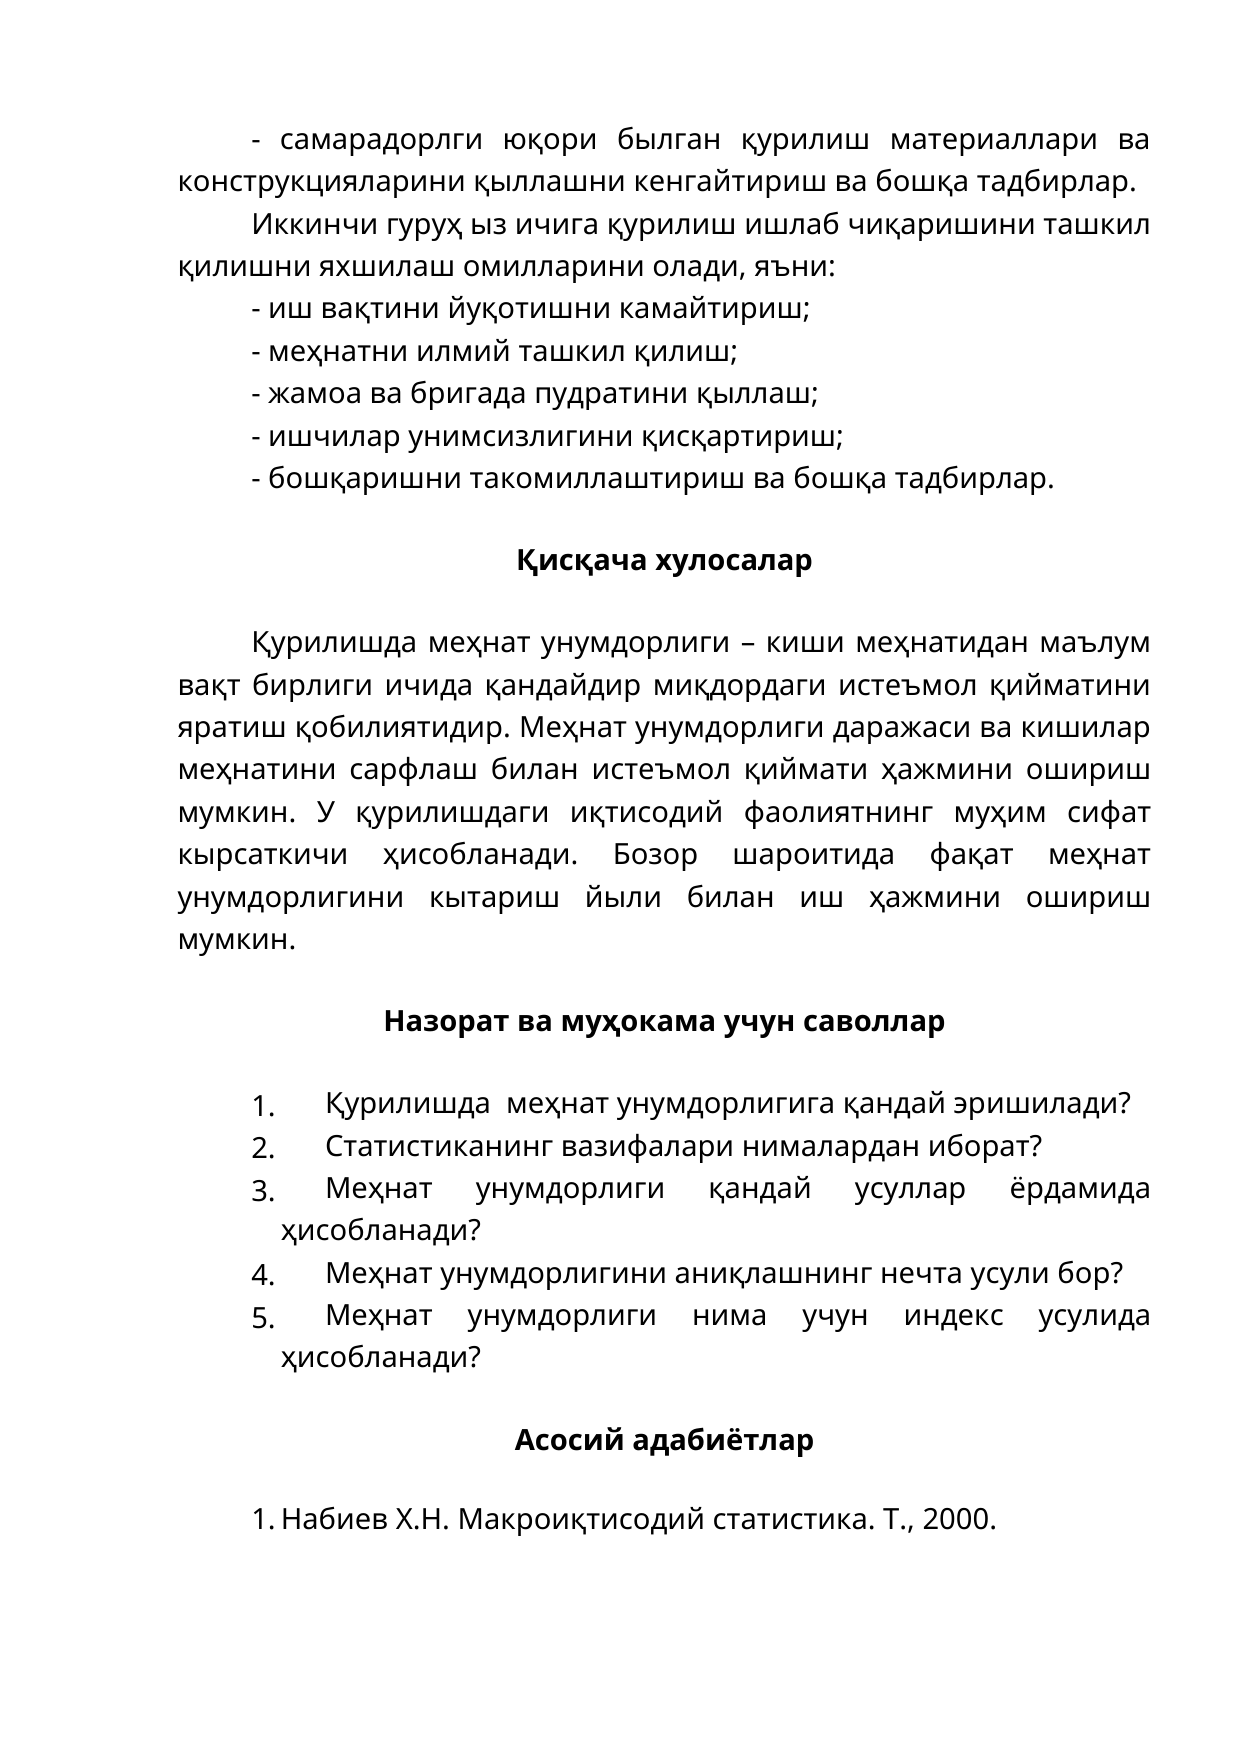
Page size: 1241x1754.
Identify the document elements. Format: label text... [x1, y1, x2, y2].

text Қисқача хулосалар [177, 539, 1152, 582]
text Назорат ва муҳокама учун саволлар [177, 1000, 1152, 1043]
text - жамоа ва бригада пудратини қыллаш; [177, 372, 1152, 415]
list Статистиканинг вазифалари нималардан иборат? [251, 1125, 1152, 1167]
text Иккинчи гуруҳ ыз ичига қурилиш ишлаб чиқаришини ташкил қилишни яхшилаш омилларини олади, яъни: [177, 203, 1152, 288]
text - самарадорлги юқори былган қурилиш материаллари ва конструкцияларини қыллашни кенгайтириш ва бошқа тадбирлар. [177, 118, 1152, 203]
text - бошқаришни такомиллаштириш ва бошқа тадбирлар. [177, 457, 1152, 500]
text - ишчилар унимсизлигини қисқартириш; [177, 415, 1152, 457]
list Қурилишда меҳнат унумдорлигига қандай эришилади? [251, 1082, 1152, 1125]
text - меҳнатни илмий ташкил қилиш; [177, 330, 1152, 372]
list Меҳнат унумдорлиги қандай усуллар ёрдамида ҳисобланади? [251, 1167, 1152, 1252]
text - иш вақтини йуқотишни камайтириш; [177, 288, 1152, 330]
text Асосий адабиётлар [177, 1419, 1152, 1458]
list Меҳнат унумдорлиги нима учун индекс усулида ҳисобланади? [251, 1294, 1152, 1379]
text Қурилишда меҳнат унумдорлиги – киши меҳнатидан маълум вақт бирлиги ичида қандайдир миқдордаги истеъмол қийматини яратиш қобилиятидир. Меҳнат унумдорлиги даражаси ва кишилар меҳнатини сарфлаш билан истеъмол қиймати ҳажмини ошириш мумкин. У қурилишдаги иқтисодий фаолиятнинг муҳим сифат кырсаткичи ҳисобланади. Бозор шароитида фақат меҳнат унумдорлигини кытариш йыли билан иш ҳажмини ошириш мумкин. [177, 621, 1152, 961]
list Меҳнат унумдорлигини аниқлашнинг нечта усули бор? [251, 1252, 1152, 1294]
list Набиев Х.Н. Макроиқтисодий статистика. Т., 2000. [251, 1498, 1152, 1538]
